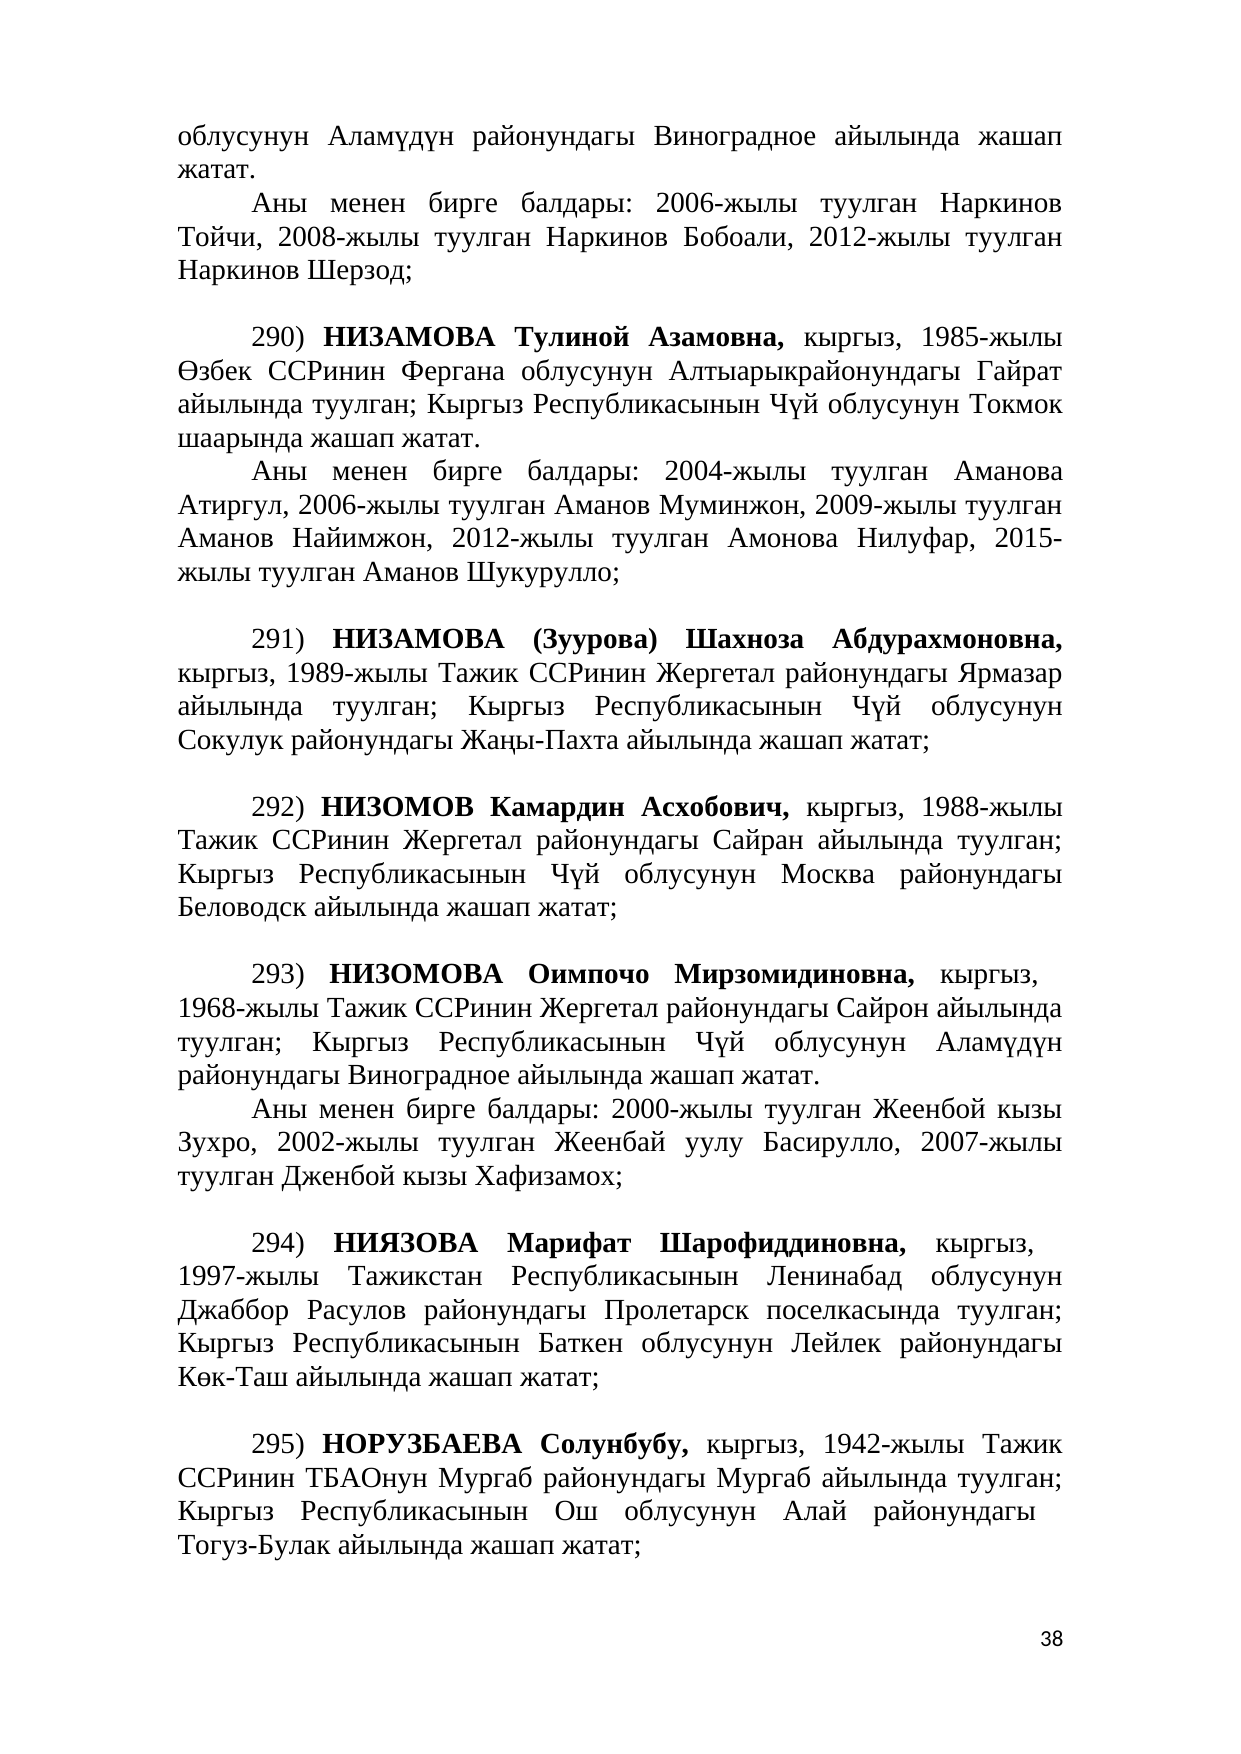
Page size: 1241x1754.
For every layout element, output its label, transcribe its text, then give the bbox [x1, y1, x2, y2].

text 292) НИЗОМОВ Камардин Асхобович, кыргыз, 1988-жылы Тажик ССРинин Жергетал районундагы Сайран айылында туулган; Кыргыз Республикасынын Чүй облусунун Москва районундагы Беловодск айылында жашап жатат; [177, 789, 1063, 923]
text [177, 118, 1063, 185]
text Аны менен бирге балдары: 2004-жылы туулган Аманова Атиргул, 2006-жылы туулган Аманов Муминжон, 2009-жылы туулган Аманов Найимжон, 2012-жылы туулган Амонова Нилуфар, 2015-жылы туулган Аманов Шукурулло; [177, 453, 1063, 588]
text Аны менен бирге балдары: 2000-жылы туулган Жеенбой кызы Зухро, 2002-жылы туулган Жеенбай уулу Басирулло, 2007-жылы туулган Дженбой кызы Хафизамох; [177, 1091, 1063, 1191]
text 295) НОРУЗБАЕВА Солунбубу, кыргыз, 1942-жылы Тажик ССРинин ТБАОнун Мургаб районундагы Мургаб айылында туулган; Кыргыз Республикасынын Ош облусунун Алай районундагы Тогуз-Булак айылында жашап жатат; [177, 1426, 1063, 1560]
text 294) НИЯЗОВА Марифат Шарофиддиновна, кыргыз, 1997-жылы Тажикстан Республикасынын Ленинабад облусунун Джаббор Расулов районундагы Пролетарск поселкасында туулган; Кыргыз Республикасынын Баткен облусунун Лейлек районундагы Көк-Таш айылында жашап жатат; [177, 1225, 1063, 1393]
text 291) НИЗАМОВА (Зуурова) Шахноза Абдурахмоновна, кыргыз, 1989-жылы Тажик ССРинин Жергетал районундагы Ярмазар айылында туулган; Кыргыз Республикасынын Чүй облусунун Сокулук районундагы Жаңы-Пахта айылында жашап жатат; [177, 621, 1063, 755]
text 290) НИЗАМОВА Тулиной Азамовна, кыргыз, 1985-жылы Өзбек ССРинин Фергана облусунун Алтыарыкрайонундагы Гайрат айылында туулган; Кыргыз Республикасынын Чүй облусунун Токмок шаарында жашап жатат. [177, 319, 1063, 453]
text 293) НИЗОМОВА Оимпочо Мирзомидиновна, кыргыз, 1968-жылы Тажик ССРинин Жергетал районундагы Сайрон айылында туулган; Кыргыз Республикасынын Чүй облусунун Аламүдүн районундагы Виноградное айылында жашап жатат. [177, 957, 1063, 1091]
text Аны менен бирге балдары: 2006-жылы туулган Наркинов Тойчи, 2008-жылы туулган Наркинов Бобоали, 2012-жылы туулган Наркинов Шерзод; [177, 185, 1063, 286]
